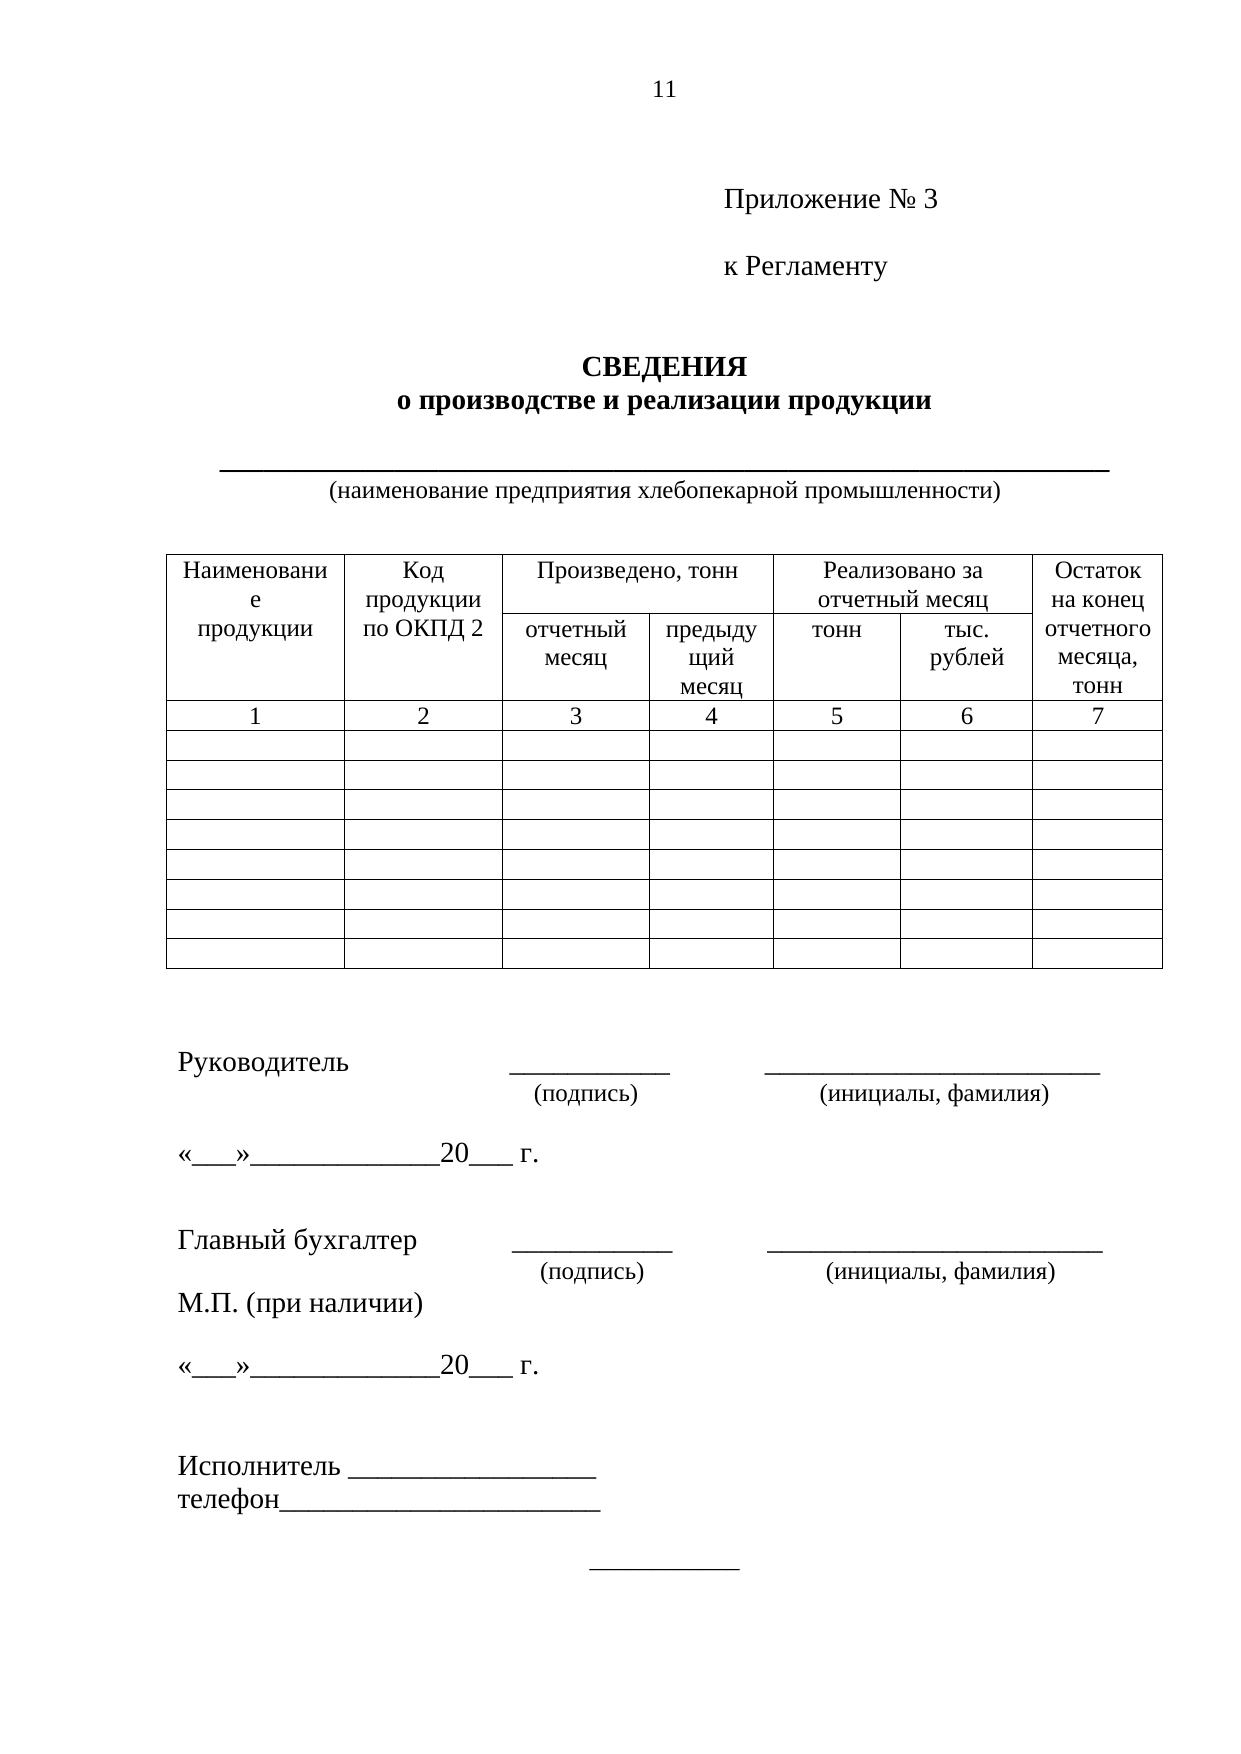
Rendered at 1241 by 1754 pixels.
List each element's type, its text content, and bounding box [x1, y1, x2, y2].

table_cell [167, 850, 344, 879]
text Главный бухгалтер ___________ _______________________ (подпись) (инициалы, фамилия) [177, 1222, 1152, 1285]
table_cell [503, 850, 649, 879]
text Руководитель ___________ _______________________ (подпись) (инициалы, фамилия) [177, 1044, 1152, 1106]
table_header Остаток на конец отчетного месяца, тонн [1033, 555, 1162, 700]
table_cell [503, 910, 649, 938]
table_header Код продукции по ОКПД 2 [345, 555, 502, 700]
table_cell [774, 790, 900, 819]
table_cell [167, 731, 344, 759]
text (наименование предприятия хлебопекарной промышленности) [177, 474, 1152, 504]
table_cell 1 [167, 701, 344, 730]
table_cell [503, 939, 649, 968]
table_cell [650, 910, 773, 938]
table_cell [901, 820, 1032, 849]
table_cell [345, 939, 502, 968]
table_cell [774, 880, 900, 908]
table_cell 4 [650, 701, 773, 730]
text ____________ [177, 1544, 1152, 1573]
table_cell [345, 910, 502, 938]
text СВЕДЕНИЯ [177, 349, 1152, 382]
table_cell [774, 850, 900, 879]
text Приложение № 3 [723, 181, 1152, 215]
table_cell 5 [774, 701, 900, 730]
table_cell [1033, 880, 1162, 908]
text к Регламенту [723, 248, 1152, 282]
table_cell [167, 790, 344, 819]
table_cell [167, 880, 344, 908]
table_cell тонн [774, 614, 900, 700]
table_cell [901, 910, 1032, 938]
table_cell [167, 939, 344, 968]
table_cell [901, 850, 1032, 879]
table_cell [650, 790, 773, 819]
table_cell 7 [1033, 701, 1162, 730]
table_cell [1033, 731, 1162, 759]
table_cell [1033, 761, 1162, 789]
table_cell [345, 820, 502, 849]
text о производстве и реализации продукции [177, 382, 1152, 416]
table_cell [650, 880, 773, 908]
table_cell 3 [503, 701, 649, 730]
table_cell тыс. рублей [901, 614, 1032, 700]
table_cell [774, 820, 900, 849]
table_cell [650, 939, 773, 968]
text Исполнитель _________________ [177, 1448, 1152, 1482]
table_cell [1033, 939, 1162, 968]
table_cell [901, 880, 1032, 908]
table_cell [345, 761, 502, 789]
table_cell [1033, 850, 1162, 879]
table_cell [774, 939, 900, 968]
table_cell [167, 820, 344, 849]
table_cell [503, 761, 649, 789]
table_cell [1033, 910, 1162, 938]
table_cell [503, 820, 649, 849]
table_cell отчетный месяц [503, 614, 649, 700]
table_cell [774, 910, 900, 938]
table_cell 2 [345, 701, 502, 730]
table_cell [650, 731, 773, 759]
table_header Наименование продукции [167, 555, 344, 700]
table_cell [345, 850, 502, 879]
text М.П. (при наличии) [177, 1285, 1152, 1318]
text телефон______________________ [177, 1482, 1152, 1515]
table_cell [901, 790, 1032, 819]
table_cell [345, 731, 502, 759]
table_cell [345, 880, 502, 908]
table_cell [1033, 820, 1162, 849]
table_cell [345, 790, 502, 819]
table_header Реализовано за отчетный месяц [774, 555, 1032, 613]
table_cell [650, 761, 773, 789]
table_cell [774, 761, 900, 789]
table_cell [167, 761, 344, 789]
table_cell [503, 880, 649, 908]
table_cell [650, 820, 773, 849]
text «___»_____________20___ г. [177, 1347, 1152, 1381]
table_cell [901, 761, 1032, 789]
table_cell [167, 910, 344, 938]
table_cell [901, 939, 1032, 968]
table_cell [503, 790, 649, 819]
table_cell [650, 850, 773, 879]
table_cell [774, 731, 900, 759]
text _____________________________________________________________ [177, 441, 1152, 474]
table_cell [503, 731, 649, 759]
table_cell [1033, 790, 1162, 819]
table_header Произведено, тонн [503, 555, 773, 613]
table_cell [901, 731, 1032, 759]
text «___»_____________20___ г. [177, 1135, 1152, 1169]
table_cell 6 [901, 701, 1032, 730]
table_cell предыдущий месяц [650, 614, 773, 700]
